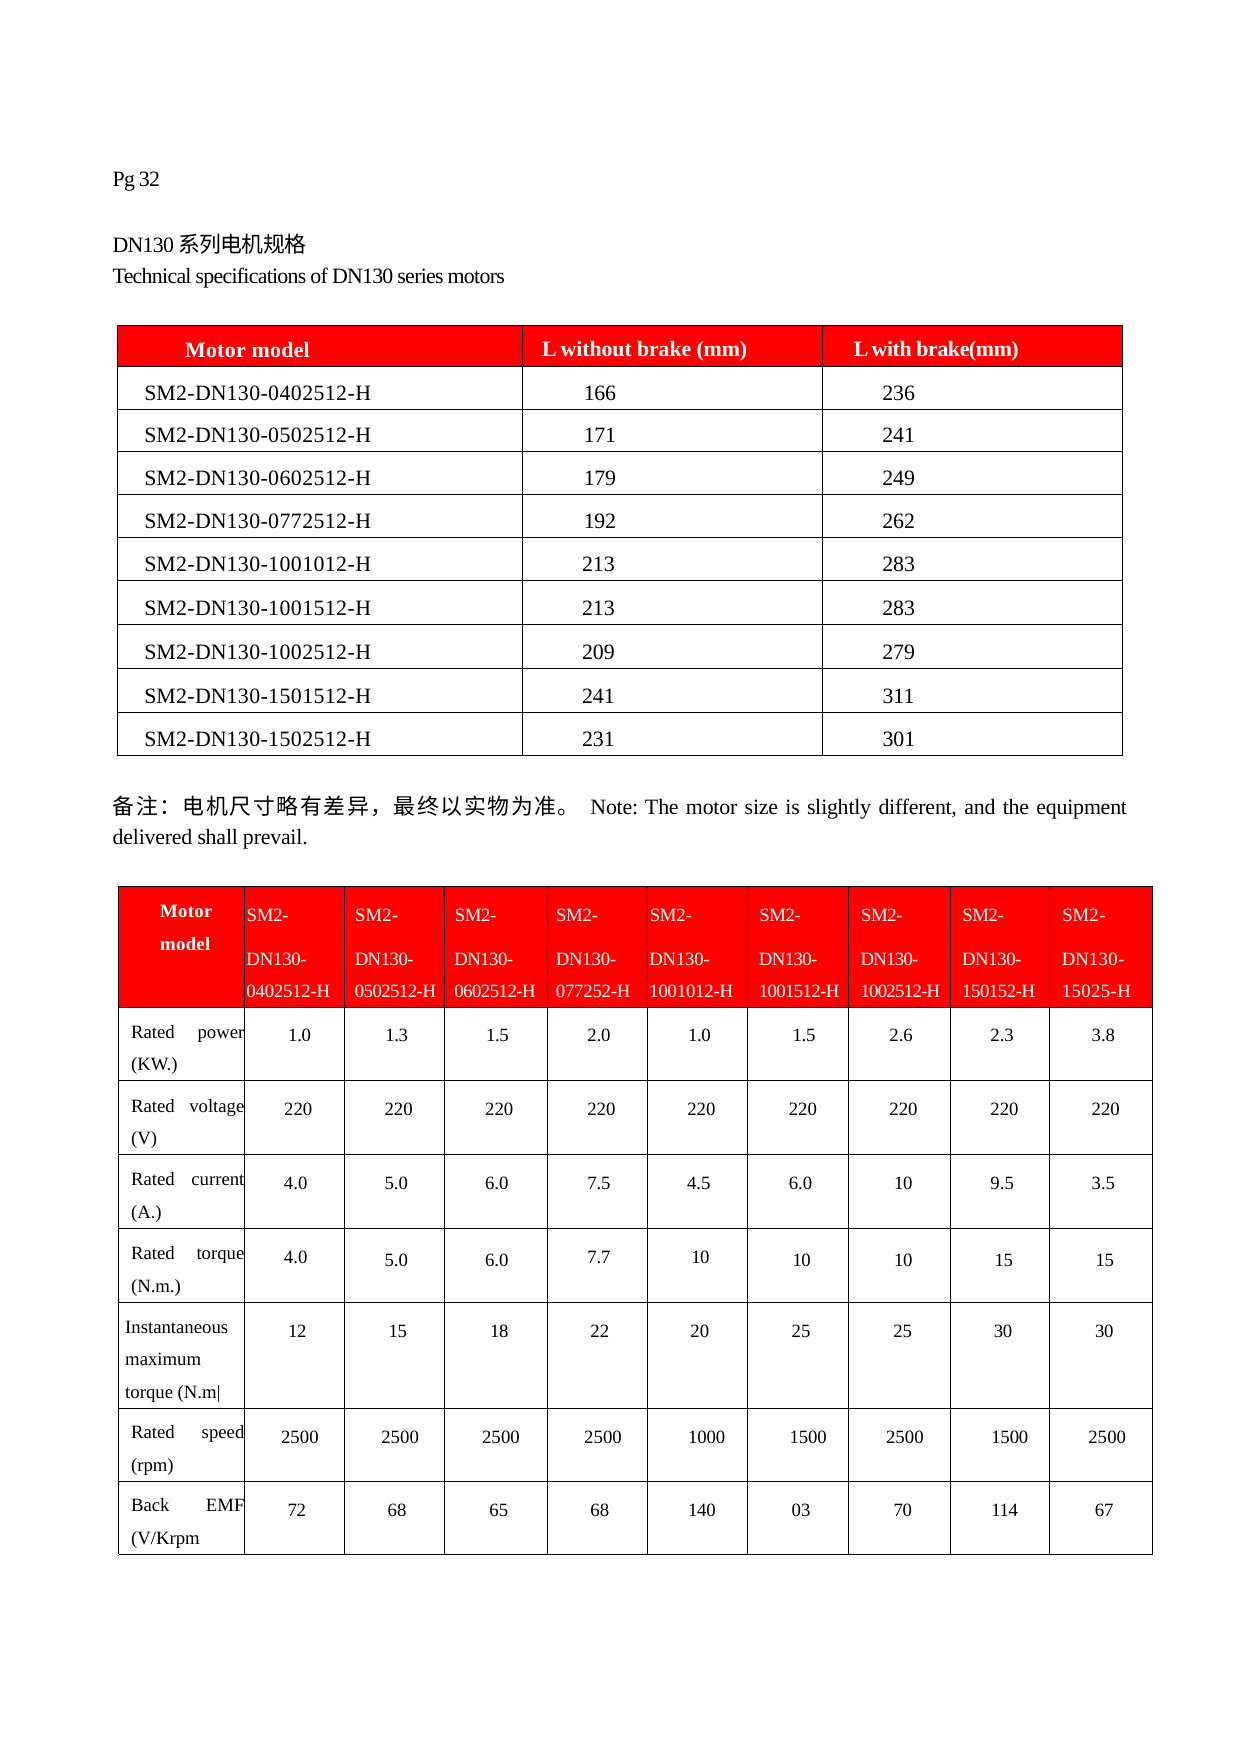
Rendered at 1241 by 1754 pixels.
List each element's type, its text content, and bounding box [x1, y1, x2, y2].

table_cell 15 [951, 1229, 1049, 1302]
table_cell 220 [648, 1081, 747, 1154]
table_cell 2500 [445, 1409, 547, 1481]
table_cell 12 [245, 1303, 344, 1408]
text Technical specifications of DN130 series motors [112, 259, 1128, 292]
table_header SM2- DN130-150152-H [951, 887, 1049, 1007]
table_cell 166 [523, 367, 822, 408]
table_header SM2- DN130-1002512-H [849, 887, 950, 1007]
table_cell 18 [445, 1303, 547, 1408]
text Pg 32 [112, 162, 1128, 194]
table_cell 15 [1050, 1229, 1152, 1302]
table_cell 10 [648, 1229, 747, 1302]
table_cell 140 [648, 1482, 747, 1554]
table_cell SM2-DN130-0502512-H [118, 410, 522, 451]
table_cell 20 [648, 1303, 747, 1408]
table_cell 03 [748, 1482, 848, 1554]
table_cell SM2-DN130-0772512-H [118, 495, 522, 537]
table_cell 9.5 [951, 1155, 1049, 1228]
table_cell 30 [951, 1303, 1049, 1408]
table_cell 5.0 [345, 1155, 444, 1228]
table_cell 5.0 [345, 1229, 444, 1302]
table_cell 2.3 [951, 1008, 1049, 1080]
table_header Motor model [118, 326, 522, 366]
table_header SM2- DN130-0402512-H [245, 887, 344, 1007]
table_cell 22 [548, 1303, 647, 1408]
table_cell 25 [849, 1303, 950, 1408]
table_cell 2500 [1050, 1409, 1152, 1481]
table_cell SM2-DN130-1001012-H [118, 538, 522, 580]
table_cell 283 [823, 538, 1122, 580]
table_header SM2- DN130-0502512-H [345, 887, 444, 1007]
table_cell Back EMF (V/Krpm [119, 1482, 244, 1554]
table_cell 213 [523, 581, 822, 624]
table_cell 65 [445, 1482, 547, 1554]
table_cell 209 [523, 625, 822, 668]
table_cell 2500 [548, 1409, 647, 1481]
table_cell Rated voltage (V) [119, 1081, 244, 1154]
table_cell 68 [345, 1482, 444, 1554]
table_cell 114 [951, 1482, 1049, 1554]
table_cell 220 [345, 1081, 444, 1154]
table_cell SM2-DN130-0602512-H [118, 452, 522, 494]
table_cell 7.5 [548, 1155, 647, 1228]
table_cell 192 [523, 495, 822, 537]
table_cell 262 [823, 495, 1122, 537]
table_cell 179 [523, 452, 822, 494]
table_cell SM2-DN130-1002512-H [118, 625, 522, 668]
table_cell 25 [748, 1303, 848, 1408]
table_cell 301 [823, 713, 1122, 755]
table_cell 220 [245, 1081, 344, 1154]
table_cell 213 [523, 538, 822, 580]
table_cell 4.5 [648, 1155, 747, 1228]
text DN130系列电机规格 [112, 227, 1128, 259]
table_cell Rated current (A.) [119, 1155, 244, 1228]
table_cell SM2-DN130-1001512-H [118, 581, 522, 624]
table_cell SM2-DN130-1502512-H [118, 713, 522, 755]
table_cell Rated speed (rpm) [119, 1409, 244, 1481]
table_cell 220 [849, 1081, 950, 1154]
table_cell 1500 [951, 1409, 1049, 1481]
table_cell Rated power (KW.) [119, 1008, 244, 1080]
table_cell SM2-DN130-0402512-H [118, 367, 522, 408]
table_cell 2500 [345, 1409, 444, 1481]
table_header SM2- DN130-0602512-H [445, 887, 547, 1007]
table_cell Instantaneous maximum torque (N.m| [119, 1303, 244, 1408]
table_cell 220 [1050, 1081, 1152, 1154]
table_cell 241 [523, 669, 822, 712]
table_cell 2500 [849, 1409, 950, 1481]
table_header Motor model [119, 887, 244, 1007]
table_cell 7.7 [548, 1229, 647, 1302]
table_cell 2500 [245, 1409, 344, 1481]
text 备注：电机尺寸略有差异，最终以实物为准。 Note: The motor size is slightly different, and the equipment delivered shall prevail. [112, 788, 1128, 853]
table_header SM2- DN130-1001012-H [648, 887, 747, 1007]
table_cell 249 [823, 452, 1122, 494]
table_cell 220 [951, 1081, 1049, 1154]
table_cell 72 [245, 1482, 344, 1554]
table_cell 10 [849, 1155, 950, 1228]
table_header L without brake (mm) [523, 326, 822, 366]
table_cell 68 [548, 1482, 647, 1554]
table_cell 220 [548, 1081, 647, 1154]
table_cell 10 [748, 1229, 848, 1302]
table_cell 3.8 [1050, 1008, 1152, 1080]
table_cell 1.0 [648, 1008, 747, 1080]
table_cell 2.6 [849, 1008, 950, 1080]
table_cell 1.0 [245, 1008, 344, 1080]
table_cell 231 [523, 713, 822, 755]
table_cell 220 [445, 1081, 547, 1154]
table_cell 10 [849, 1229, 950, 1302]
table_cell 6.0 [445, 1155, 547, 1228]
table_cell 6.0 [748, 1155, 848, 1228]
table_cell 6.0 [445, 1229, 547, 1302]
table_cell 1500 [748, 1409, 848, 1481]
table_cell 283 [823, 581, 1122, 624]
table_cell 1.3 [345, 1008, 444, 1080]
table_cell 70 [849, 1482, 950, 1554]
table_header SM2- DN130-077252-H [548, 887, 647, 1007]
table_cell 220 [748, 1081, 848, 1154]
table_header SM2- DN130-1001512-H [748, 887, 848, 1007]
table_cell 171 [523, 410, 822, 451]
table_cell 1.5 [748, 1008, 848, 1080]
table_cell 2.0 [548, 1008, 647, 1080]
table_header L with brake(mm) [823, 326, 1122, 366]
table_cell 311 [823, 669, 1122, 712]
table_cell 67 [1050, 1482, 1152, 1554]
table_cell SM2-DN130-1501512-H [118, 669, 522, 712]
table_cell 279 [823, 625, 1122, 668]
table_cell 236 [823, 367, 1122, 408]
table_cell 1.5 [445, 1008, 547, 1080]
table_cell 4.0 [245, 1155, 344, 1228]
table_cell 15 [345, 1303, 444, 1408]
table_cell 241 [823, 410, 1122, 451]
table_cell 4.0 [245, 1229, 344, 1302]
table_header SM2- DN130-15025-H [1050, 887, 1152, 1007]
table_cell 3.5 [1050, 1155, 1152, 1228]
table_cell 30 [1050, 1303, 1152, 1408]
table_cell 1000 [648, 1409, 747, 1481]
table_cell Rated torque (N.m.) [119, 1229, 244, 1302]
